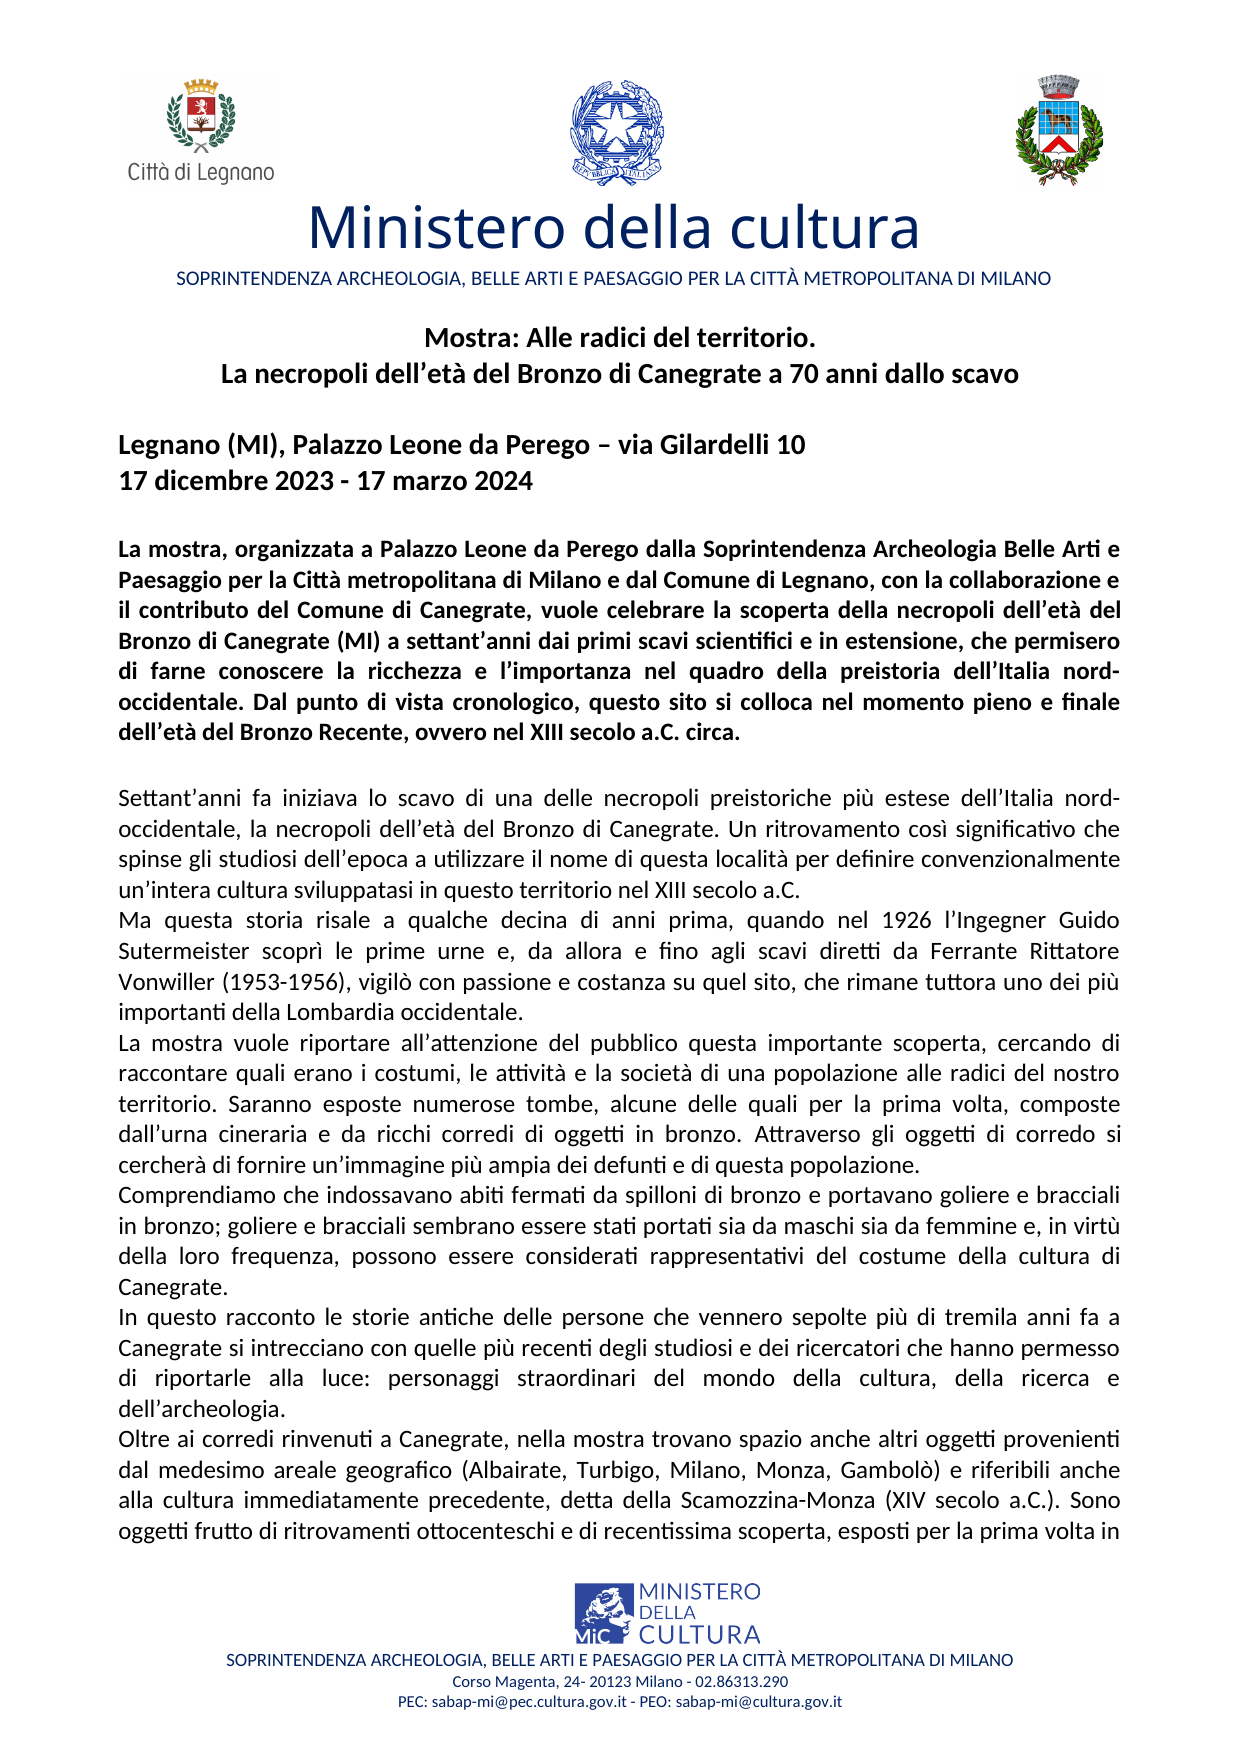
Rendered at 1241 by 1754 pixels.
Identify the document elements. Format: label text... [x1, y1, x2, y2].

text Settant’anni fa iniziava lo scavo di una delle necropoli preistoriche più estese dell’Italia nord-occidentale, la necropoli dell’età del Bronzo di Canegrate. Un ritrovamento così significativo che spinse gli studiosi dell’epoca a utilizzare il nome di questa località per definire convenzionalmente un’intera cultura sviluppatasi in questo territorio nel XIII secolo a.C. [118, 782, 1122, 904]
picture [124, 73, 275, 186]
text La mostra, organizzata a Palazzo Leone da Perego dalla Soprintendenza Archeologia Belle Arti e Paesaggio per la Città metropolitana di Milano e dal Comune di Legnano, con la collaborazione e il contributo del Comune di Canegrate, vuole celebrare la scoperta della necropoli dell’età del Bronzo di Canegrate (MI) a settant’anni dai primi scavi scientifici e in estensione, che permisero di farne conoscere la ricchezza e l’importanza nel quadro della preistoria dell’Italia nord-occidentale. Dal punto di vista cronologico, questo sito si colloca nel momento pieno e finale dell’età del Bronzo Recente, ovvero nel XIII secolo a.C. circa. [118, 533, 1122, 747]
picture [574, 1583, 760, 1644]
text Legnano (MI), Palazzo Leone da Perego – via Gilardelli 10 [118, 426, 1122, 462]
text 17 dicembre 2023 - 17 marzo 2024 [118, 462, 1122, 498]
picture [1015, 74, 1104, 186]
picture [568, 80, 666, 186]
text Comprendiamo che indossavano abiti fermati da spilloni di bronzo e portavano goliere e bracciali in bronzo; goliere e bracciali sembrano essere stati portati sia da maschi sia da femmine e, in virtù della loro frequenza, possono essere considerati rappresentativi del costume della cultura di Canegrate. [118, 1179, 1122, 1301]
text La necropoli dell’età del Bronzo di Canegrate a 70 anni dallo scavo [118, 355, 1122, 391]
text Mostra: Alle radici del territorio. [118, 319, 1122, 355]
text La mostra vuole riportare all’attenzione del pubblico questa importante scoperta, cercando di raccontare quali erano i costumi, le attività e la società di una popolazione alle radici del nostro territorio. Saranno esposte numerose tombe, alcune delle quali per la prima volta, composte dall’urna cineraria e da ricchi corredi di oggetti in bronzo. Attraverso gli oggetti di corredo si cercherà di fornire un’immagine più ampia dei defunti e di questa popolazione. [118, 1027, 1122, 1179]
text Ma questa storia risale a qualche decina di anni prima, quando nel 1926 l’Ingegner Guido Sutermeister scoprì le prime urne e, da allora e fino agli scavi diretti da Ferrante Rittatore Vonwiller (1953-1956), vigilò con passione e costanza su quel sito, che rimane tuttora uno dei più importanti della Lombardia occidentale. [118, 904, 1122, 1027]
text In questo racconto le storie antiche delle persone che vennero sepolte più di tremila anni fa a Canegrate si intrecciano con quelle più recenti degli studiosi e dei ricercatori che hanno permesso di riportarle alla luce: personaggi straordinari del mondo della cultura, della ricerca e dell’archeologia. [118, 1301, 1122, 1423]
